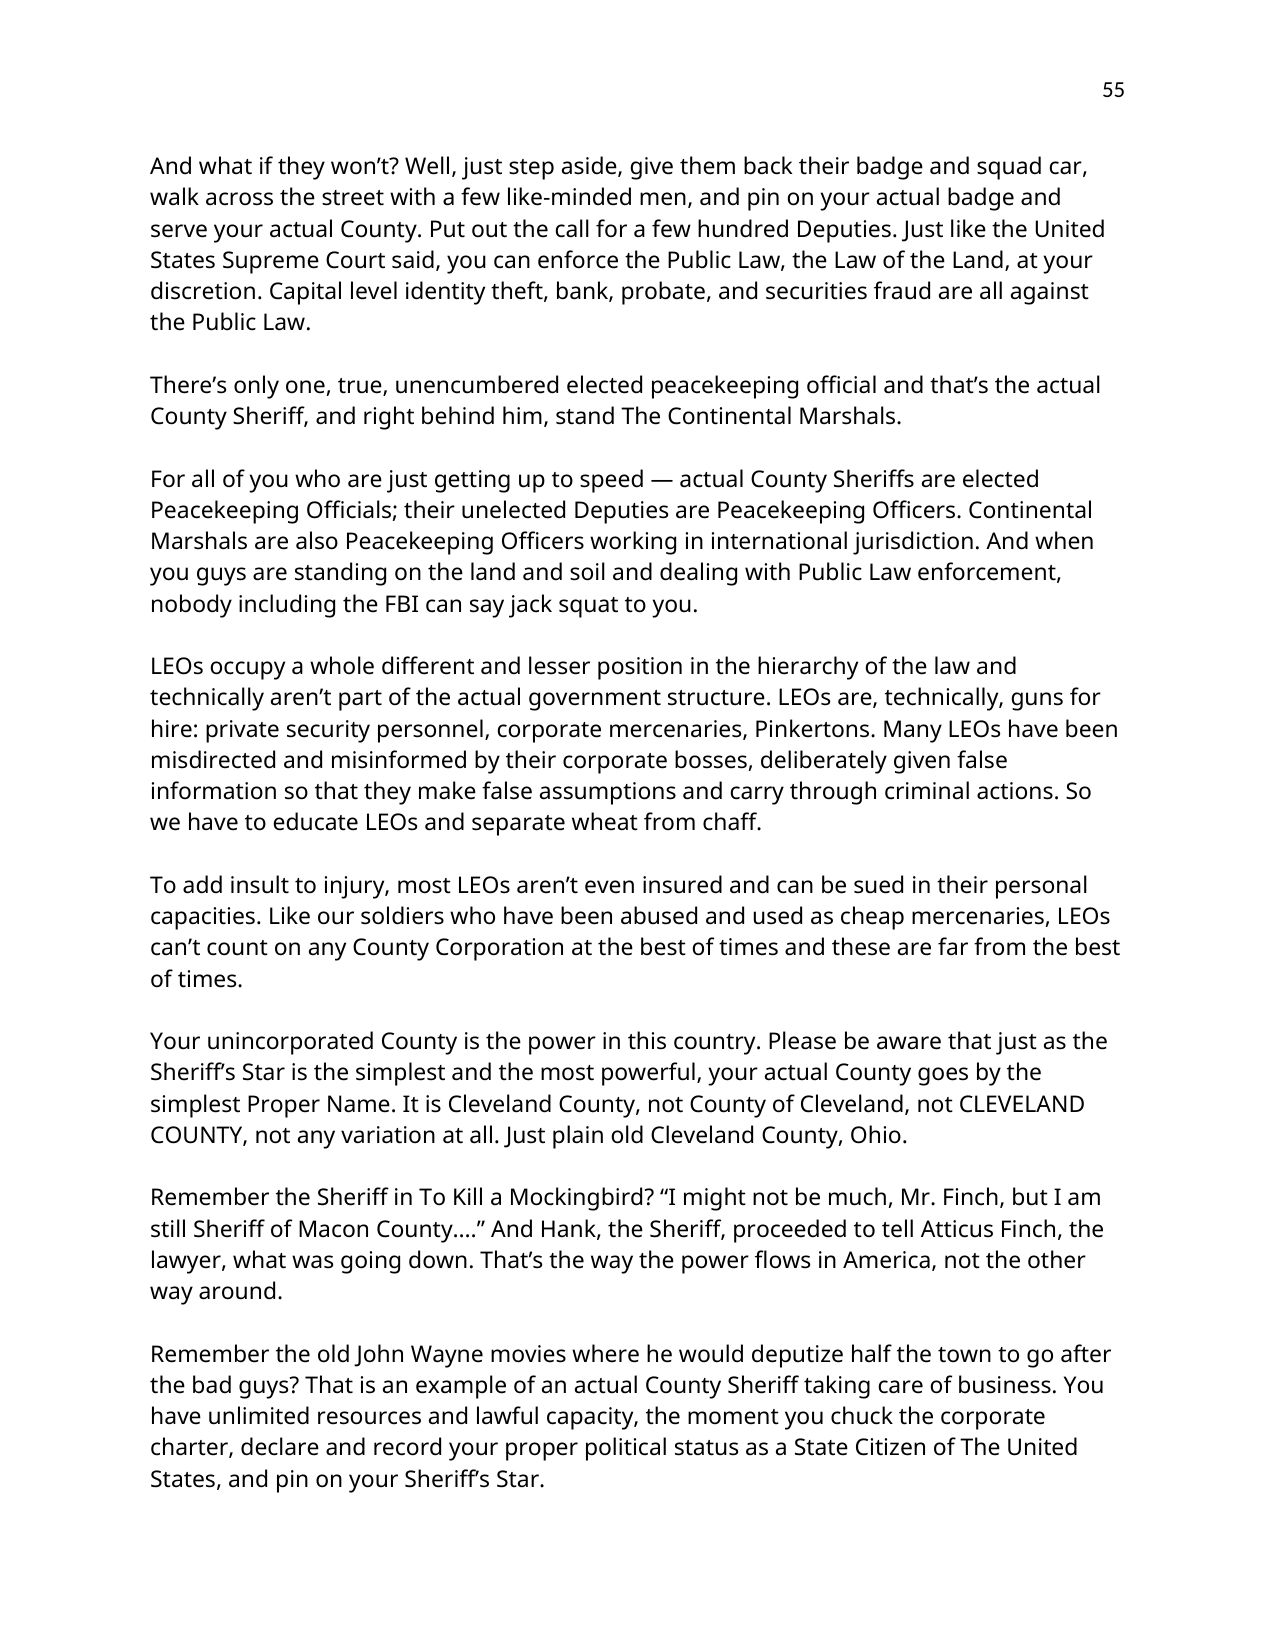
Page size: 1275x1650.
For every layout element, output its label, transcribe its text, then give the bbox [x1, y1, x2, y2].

text To add insult to injury, most LEOs aren’t even insured and can be sued in their personal capacities. Like our soldiers who have been abused and used as cheap mercenaries, LEOs can’t count on any County Corporation at the best of times and these are far from the best of times. [150, 869, 1125, 994]
text There’s only one, true, unencumbered elected peacekeeping official and that’s the actual County Sheriff, and right behind him, stand The Continental Marshals. [150, 369, 1125, 431]
text And what if they won’t? Well, just step aside, give them back their badge and squad car, walk across the street with a few like-minded men, and pin on your actual badge and serve your actual County. Put out the call for a few hundred Deputies. Just like the United States Supreme Court said, you can enforce the Public Law, the Law of the Land, at your discretion. Capital level identity theft, bank, probate, and securities fraud are all against the Public Law. [150, 150, 1125, 337]
text Remember the Sheriff in To Kill a Mockingbird? “I might not be much, Mr. Finch, but I am still Sheriff of Macon County.…” And Hank, the Sheriff, proceeded to tell Atticus Finch, the lawyer, what was going down. That’s the way the power flows in America, not the other way around. [150, 1181, 1125, 1306]
text For all of you who are just getting up to speed — actual County Sheriffs are elected Peacekeeping Officials; their unelected Deputies are Peacekeeping Officers. Continental Marshals are also Peacekeeping Officers working in international jurisdiction. And when you guys are standing on the land and soil and dealing with Public Law enforcement, nobody including the FBI can say jack squat to you. [150, 462, 1125, 619]
text Your unincorporated County is the power in this country. Please be aware that just as the Sheriff’s Star is the simplest and the most powerful, your actual County goes by the simplest Proper Name. It is Cleveland County, not County of Cleveland, not CLEVELAND COUNTY, not any variation at all. Just plain old Cleveland County, Ohio. [150, 1025, 1125, 1150]
text Remember the old John Wayne movies where he would deputize half the town to go after the bad guys? That is an example of an actual County Sheriff taking care of business. You have unlimited resources and lawful capacity, the moment you chuck the corporate charter, declare and record your proper political status as a State Citizen of The United States, and pin on your Sheriff’s Star. [150, 1337, 1125, 1494]
text LEOs occupy a whole different and lesser position in the hierarchy of the law and technically aren’t part of the actual government structure. LEOs are, technically, guns for hire: private security personnel, corporate mercenaries, Pinkertons. Many LEOs have been misdirected and misinformed by their corporate bosses, deliberately given false information so that they make false assumptions and carry through criminal actions. So we have to educate LEOs and separate wheat from chaff. [150, 650, 1125, 837]
